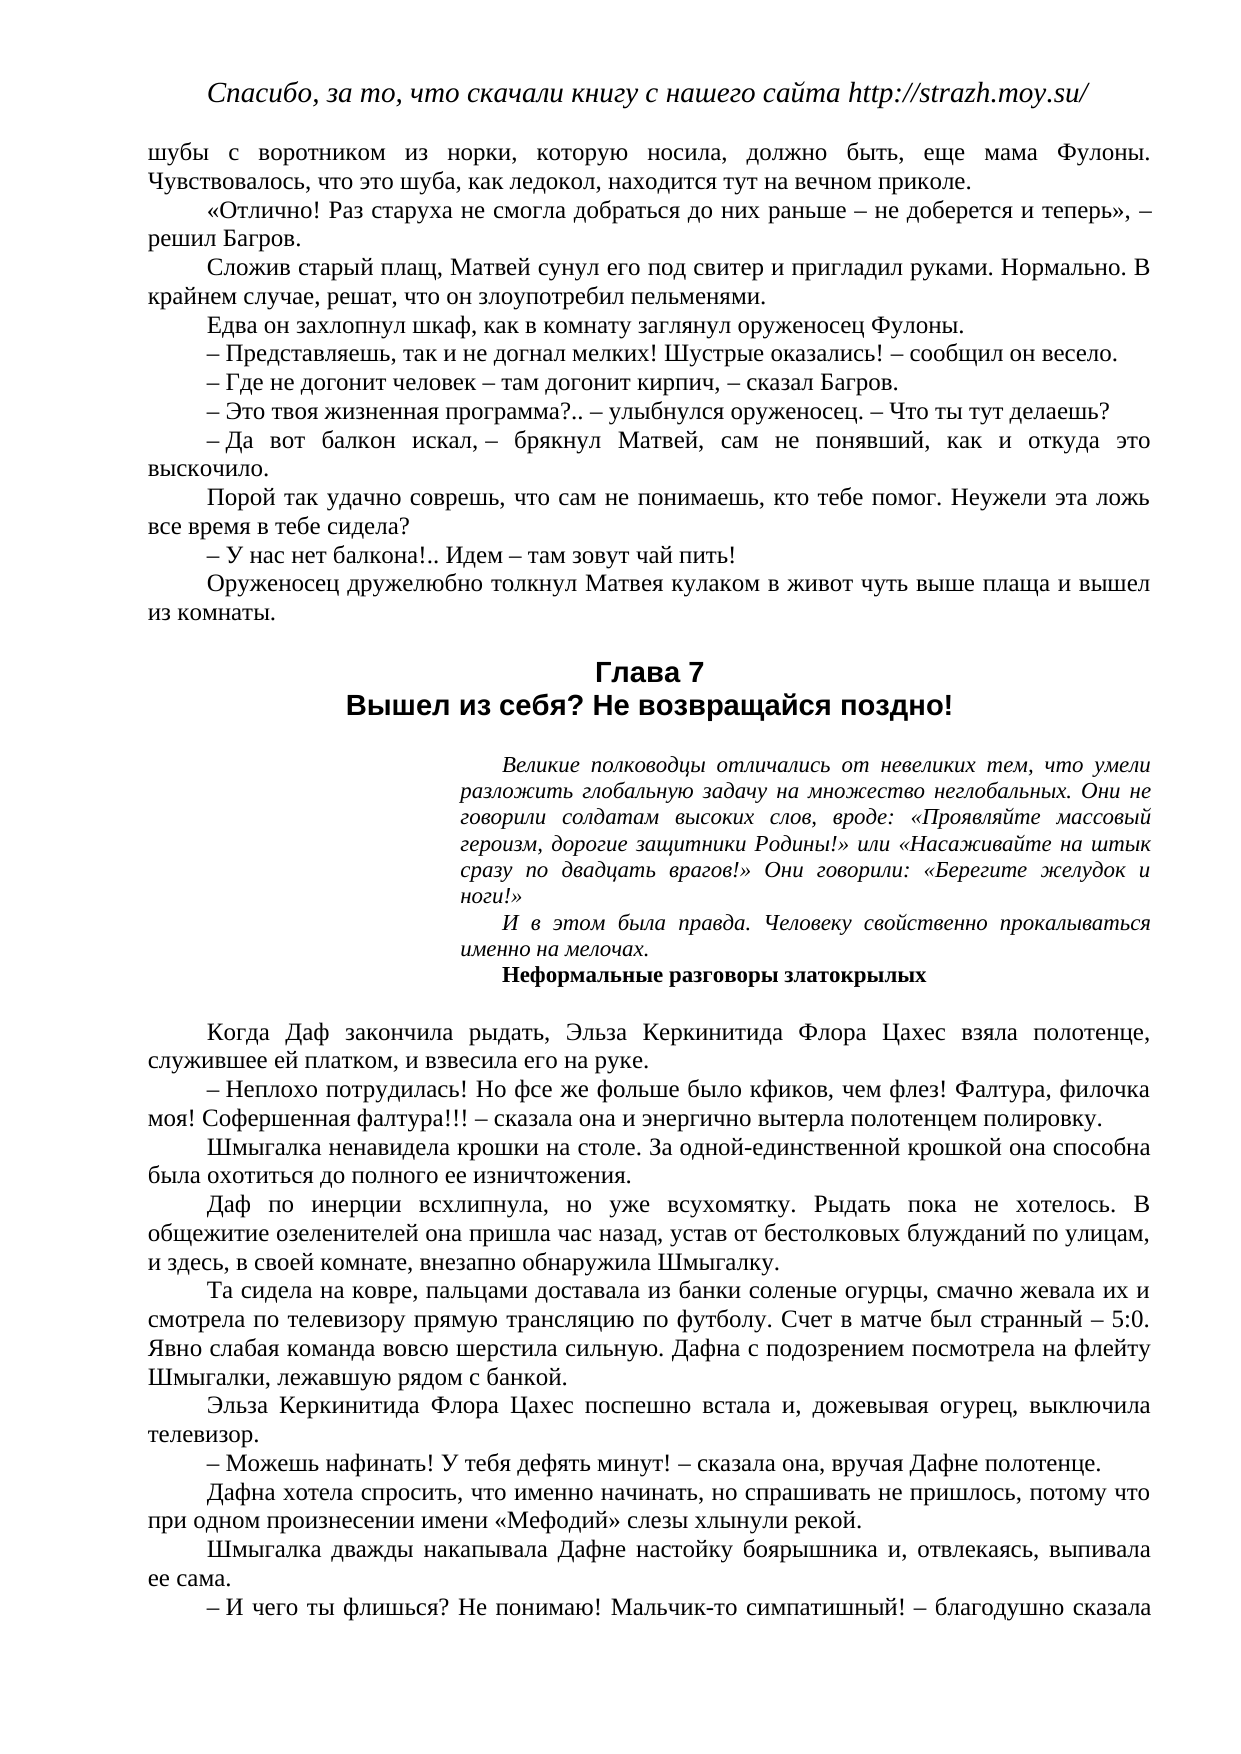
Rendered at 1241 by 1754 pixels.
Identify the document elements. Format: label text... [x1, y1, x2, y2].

text Та сидела на ковре, пальцами доставала из банки соленые огурцы, смачно жевала их и смотрела по телевизору прямую трансляцию по футболу. Счет в матче был странный – 5:0. Явно слабая команда вовсю шерстила сильную. Дафна с подозрением посмотрела на флейту Шмыгалки, лежавшую рядом с банкой. [148, 1275, 1152, 1390]
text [148, 1592, 1152, 1620]
text Сложив старый плащ, Матвей сунул его под свитер и пригладил руками. Нормально. В крайнем случае, решат, что он злоупотребил пельменями. [148, 252, 1152, 310]
text Даф по инерции всхлипнула, но уже всухомятку. Рыдать пока не хотелось. В общежитие озеленителей она пришла час назад, устав от бестолковых блужданий по улицам, и здесь, в своей комнате, внезапно обнаружила Шмыгалку. [148, 1189, 1152, 1275]
text «Отлично! Раз старуха не смогла добраться до них раньше – не доберется и теперь», – решил Багров. [148, 195, 1152, 252]
text Дафна хотела спросить, что именно начинать, но спрашивать не пришлось, потому что при одном произнесении имени «Мефодий» слезы хлынули рекой. [148, 1477, 1152, 1534]
text – У нас нет балкона!.. Идем – там зовут чай пить! [148, 540, 1152, 568]
text Порой так удачно соврешь, что сам не понимаешь, кто тебе помог. Неужели эта ложь все время в тебе сидела? [148, 482, 1152, 540]
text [148, 137, 1152, 195]
text – Представляешь, так и не догнал мелких! Шустрые оказались! – сообщил он весело. [148, 338, 1152, 367]
text Неформальные разговоры златокрылых [460, 961, 1152, 988]
text – Это твоя жизненная программа?.. – улыбнулся оруженосец. – Что ты тут делаешь? [148, 396, 1152, 425]
text – Можешь нафинать! У тебя дефять минут! – сказала она, вручая Дафне полотенце. [148, 1448, 1152, 1477]
text – Да вот балкон искал, – брякнул Матвей, сам не понявший, как и откуда это выскочило. [148, 425, 1152, 482]
text Шмыгалка ненавидела крошки на столе. За одной-единственной крошкой она способна была охотиться до полного ее изничтожения. [148, 1132, 1152, 1189]
subtitle Вышел из себя? Не возвращайся поздно! [148, 688, 1152, 722]
text Когда Даф закончила рыдать, Эльза Керкинитида Флора Цахес взяла полотенце, служившее ей платком, и взвесила его на руке. [148, 1017, 1152, 1074]
text Оруженосец дружелюбно толкнул Матвея кулаком в живот чуть выше плаща и вышел из комнаты. [148, 568, 1152, 626]
text – Где не догонит человек – там догонит кирпич, – сказал Багров. [148, 367, 1152, 396]
text Эльза Керкинитида Флора Цахес поспешно встала и, дожевывая огурец, выключила телевизор. [148, 1390, 1152, 1448]
subtitle Глава 7 [148, 655, 1152, 688]
text – Неплохо потрудилась! Но фсе же фольше было кфиков, чем флез! Фалтура, филочка моя! Софершенная фалтура!!! – сказала она и энергично вытерла полотенцем полировку. [148, 1074, 1152, 1132]
text И в этом была правда. Человеку свойственно прокалываться именно на мелочах. [460, 909, 1152, 961]
text Великие полководцы отличались от невеликих тем, что умели разложить глобальную задачу на множество неглобальных. Они не говорили солдатам высоких слов, вроде: «Проявляйте массовый героизм, дорогие защитники Родины!» или «Насаживайте на штык сразу по двадцать врагов!» Они говорили: «Берегите желудок и ноги!» [460, 751, 1152, 909]
text Едва он захлопнул шкаф, как в комнату заглянул оруженосец Фулоны. [148, 310, 1152, 338]
text Шмыгалка дважды накапывала Дафне настойку боярышника и, отвлекаясь, выпивала ее сама. [148, 1534, 1152, 1592]
